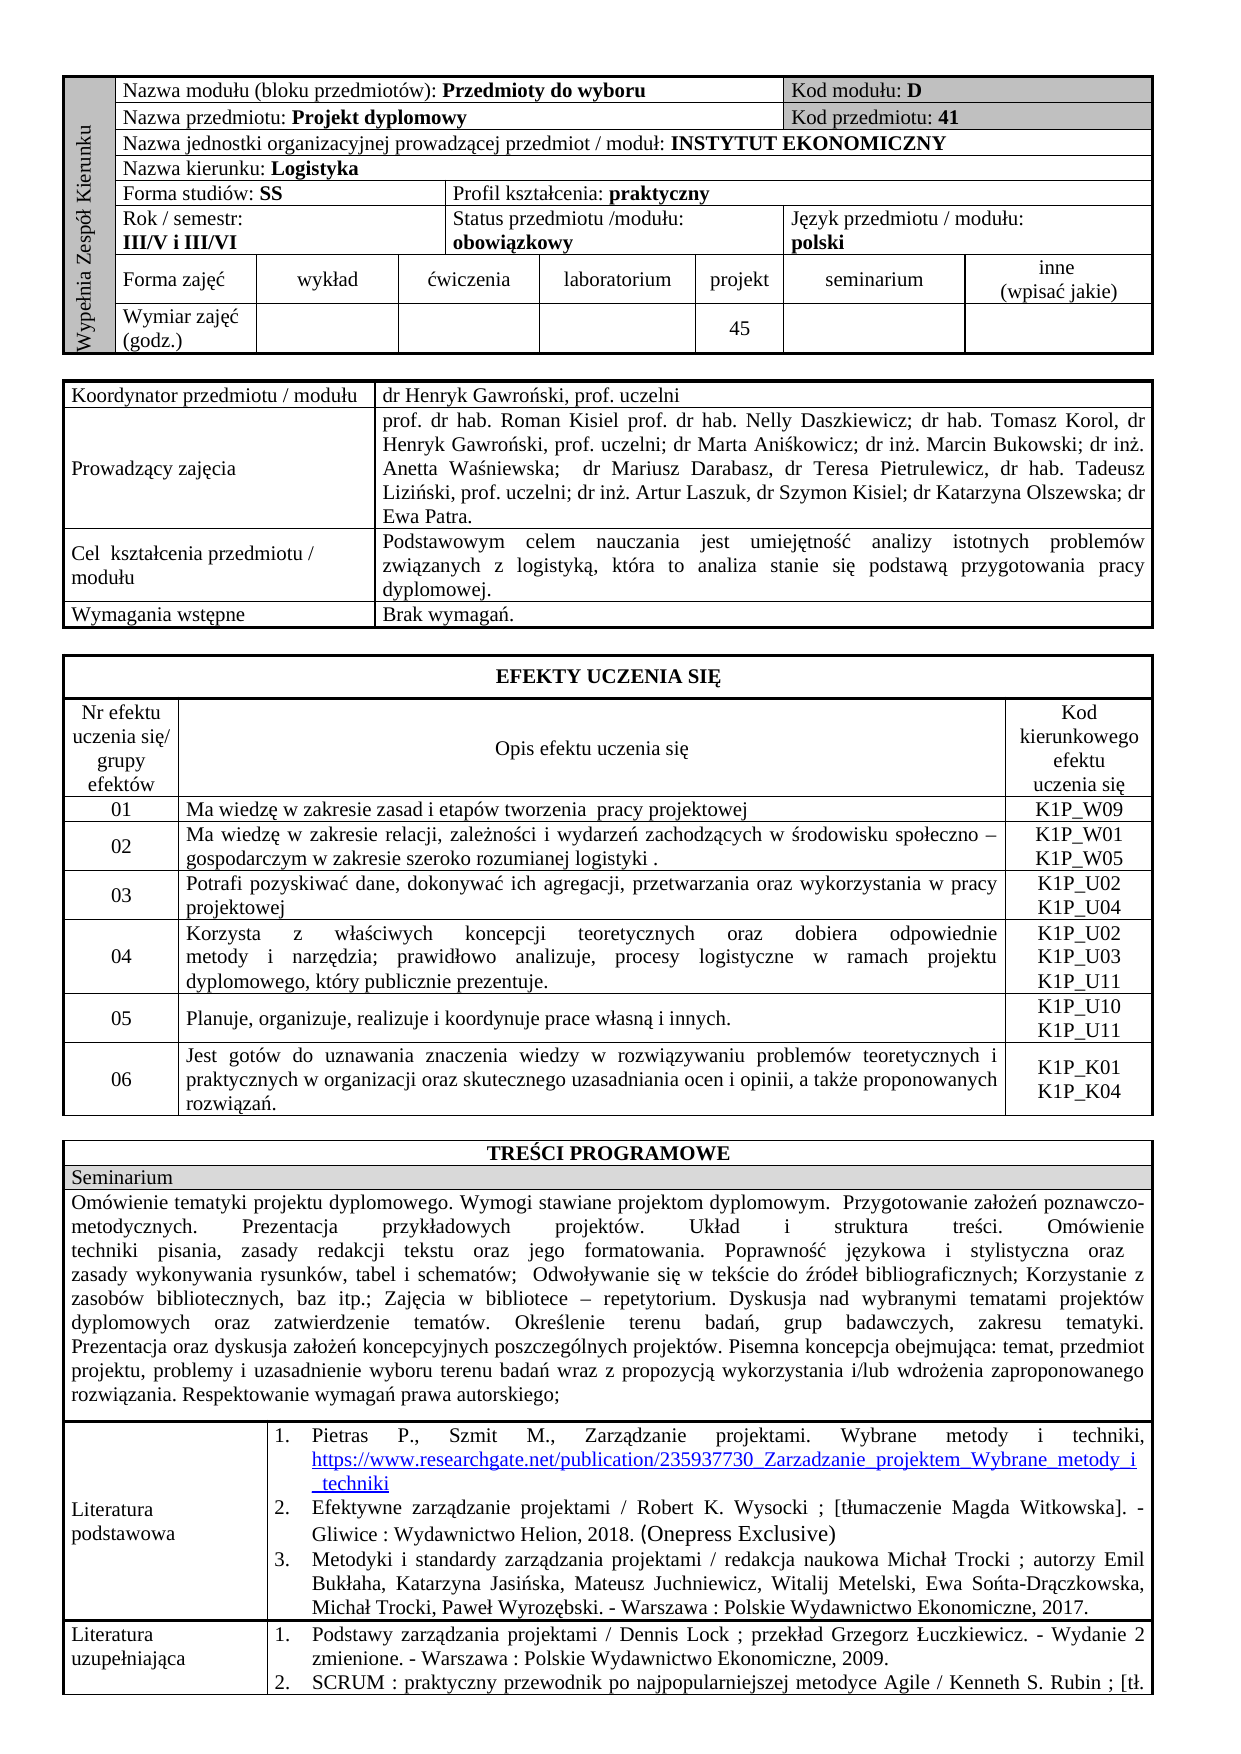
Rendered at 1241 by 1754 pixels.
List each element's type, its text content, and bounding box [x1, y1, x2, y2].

table_cell K1P_W09 [1006, 797, 1151, 821]
table_header Koordynator przedmiotu / modułu [65, 383, 374, 407]
table_cell 04 [65, 920, 178, 993]
table_cell [257, 304, 398, 352]
table_cell K1P_K01 K1P_K04 [1006, 1043, 1151, 1115]
table_cell Nazwa jednostki organizacyjnej prowadzącej przedmiot / moduł: INSTYTUT EKONOMICZNY [116, 130, 1151, 154]
table_cell Język przedmiotu / modułu: polski [784, 206, 1151, 254]
table_cell [966, 304, 1151, 352]
table_cell Seminarium [65, 1166, 1151, 1189]
table_cell seminarium [784, 255, 964, 303]
table_cell inne (wpisać jakie) [966, 255, 1151, 303]
table_cell K1P_U10 K1P_U11 [1006, 994, 1151, 1042]
table_header TREŚCI PROGRAMOWE [65, 1141, 1151, 1165]
table_cell Literatura podstawowa [65, 1423, 267, 1619]
table_cell K1P_U02 K1P_U04 [1006, 871, 1151, 919]
table_cell Kod przedmiotu: 41 [784, 103, 1151, 129]
table_cell Potrafi pozyskiwać dane, dokonywać ich agregacji, przetwarzania oraz wykorzystania w pracy projektowej [179, 871, 1005, 919]
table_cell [65, 1622, 267, 1694]
table_cell Brak wymagań. [376, 602, 1151, 626]
table_cell Omówienie tematyki projektu dyplomowego. Wymogi stawiane projektom dyplomowym. Przygotowanie założeń poznawczo-metodycznych. Prezentacja przykładowych projektów. Układ i struktura treści. Omówienie techniki pisania, zasady redakcji tekstu oraz jego formatowania. Poprawność językowa i stylistyczna oraz zasady wykonywania rysunków, tabel i schematów; Odwoływanie się w tekście do źródeł bibliograficznych; Korzystanie z zasobów bibliotecznych, baz itp.; Zajęcia w bibliotece – repetytorium. Dyskusja nad wybranymi tematami projektów dyplomowych oraz zatwierdzenie tematów. Określenie terenu badań, grup badawczych, zakresu tematyki. Prezentacja oraz dyskusja założeń koncepcyjnych poszczególnych projektów. Pisemna koncepcja obejmująca: temat, przedmiot projektu, problemy i uzasadnienie wyboru terenu badań wraz z propozycją wykorzystania i/lub wdrożenia zaproponowanego rozwiązania. Respektowanie wymagań prawa autorskiego; [65, 1190, 1151, 1419]
table_cell 03 [65, 871, 178, 919]
table_cell projekt [696, 255, 783, 303]
table_header dr Henryk Gawroński, prof. uczelni [376, 383, 1151, 407]
table_cell K1P_U02 K1P_U03 K1P_U11 [1006, 920, 1151, 993]
table_cell Opis efektu uczenia się [179, 700, 1005, 796]
table_cell Profil kształcenia: praktyczny [446, 181, 1151, 205]
table_cell Nazwa przedmiotu: Projekt dyplomowy [116, 103, 783, 129]
table_cell 05 [65, 994, 178, 1042]
table_header EFEKTY UCZENIA SIĘ [65, 657, 1151, 697]
table_header Kod modułu: D [784, 78, 1151, 102]
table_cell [268, 1622, 1151, 1694]
table_cell Forma zajęć [116, 255, 256, 303]
table_cell ćwiczenia [399, 255, 539, 303]
table_cell Podstawowym celem nauczania jest umiejętność analizy istotnych problemów związanych z logistyką, która to analiza stanie się podstawą przygotowania pracy dyplomowej. [376, 529, 1151, 601]
table_cell Korzysta z właściwych koncepcji teoretycznych oraz dobiera odpowiednie metody i narzędzia; prawidłowo analizuje, procesy logistyczne w ramach projektu dyplomowego, który publicznie prezentuje. [179, 920, 1005, 993]
table_cell 02 [65, 822, 178, 870]
table_cell Wymiar zajęć (godz.) [116, 304, 256, 352]
table_cell Planuje, organizuje, realizuje i koordynuje prace własną i innych. [179, 994, 1005, 1042]
table_cell Ma wiedzę w zakresie relacji, zależności i wydarzeń zachodzących w środowisku społeczno – gospodarczym w zakresie szeroko rozumianej logistyki . [179, 822, 1005, 870]
table_cell Wymagania wstępne [65, 602, 374, 626]
table_cell Kod kierunkowego efektu uczenia się [1006, 700, 1151, 796]
table_cell Status przedmiotu /modułu: obowiązkowy [446, 206, 783, 254]
table_cell Rok / semestr: III/V i III/VI [116, 206, 445, 254]
table_header Wypełnia Zespół Kierunku [65, 78, 115, 352]
table_header Nazwa modułu (bloku przedmiotów): Przedmioty do wyboru [116, 78, 783, 102]
table_cell Forma studiów: SS [116, 181, 445, 205]
table_cell 06 [65, 1043, 178, 1115]
table_cell Cel kształcenia przedmiotu / modułu [65, 529, 374, 601]
table_cell K1P_W01 K1P_W05 [1006, 822, 1151, 870]
table_cell Pietras P., Szmit M., Zarządzanie projektami. Wybrane metody i techniki, https://www.researchgate.net/publication/235937730_Zarzadzanie_projektem_Wybrane_metody_i_techniki Efektywne zarządzanie projektami / Robert K. Wysocki ; [tłumaczenie Magda Witkowska]. - Gliwice : Wydawnictwo Helion, 2018. (Onepress Exclusive) Metodyki i standardy zarządzania projektami / redakcja naukowa Michał Trocki ; autorzy Emil Bukłaha, Katarzyna Jasińska, Mateusz Juchniewicz, Witalij Metelski, Ewa Sońta-Drączkowska, Michał Trocki, Paweł Wyrozębski. - Warszawa : Polskie Wydawnictwo Ekonomiczne, 2017. [268, 1423, 1151, 1619]
table_cell 01 [65, 797, 178, 821]
table_cell prof. dr hab. Roman Kisiel prof. dr hab. Nelly Daszkiewicz; dr hab. Tomasz Korol, dr Henryk Gawroński, prof. uczelni; dr Marta Aniśkowicz; dr inż. Marcin Bukowski; dr inż. Anetta Waśniewska; dr Mariusz Darabasz, dr Teresa Pietrulewicz, dr hab. Tadeusz Liziński, prof. uczelni; dr inż. Artur Laszuk, dr Szymon Kisiel; dr Katarzyna Olszewska; dr Ewa Patra. [376, 408, 1151, 528]
table_cell wykład [257, 255, 398, 303]
table_cell laboratorium [540, 255, 695, 303]
table_cell Nr efektu uczenia się/ grupy efektów [65, 700, 178, 796]
table_cell Prowadzący zajęcia [65, 408, 374, 528]
table_cell 45 [696, 304, 783, 352]
table_cell Jest gotów do uznawania znaczenia wiedzy w rozwiązywaniu problemów teoretycznych i praktycznych w organizacji oraz skutecznego uzasadniania ocen i opinii, a także proponowanych rozwiązań. [179, 1043, 1005, 1115]
table_cell [399, 304, 539, 352]
table_cell Nazwa kierunku: Logistyka [116, 156, 1151, 179]
table_cell Ma wiedzę w zakresie zasad i etapów tworzenia pracy projektowej [179, 797, 1005, 821]
table_cell [784, 304, 964, 352]
table_cell [540, 304, 695, 352]
